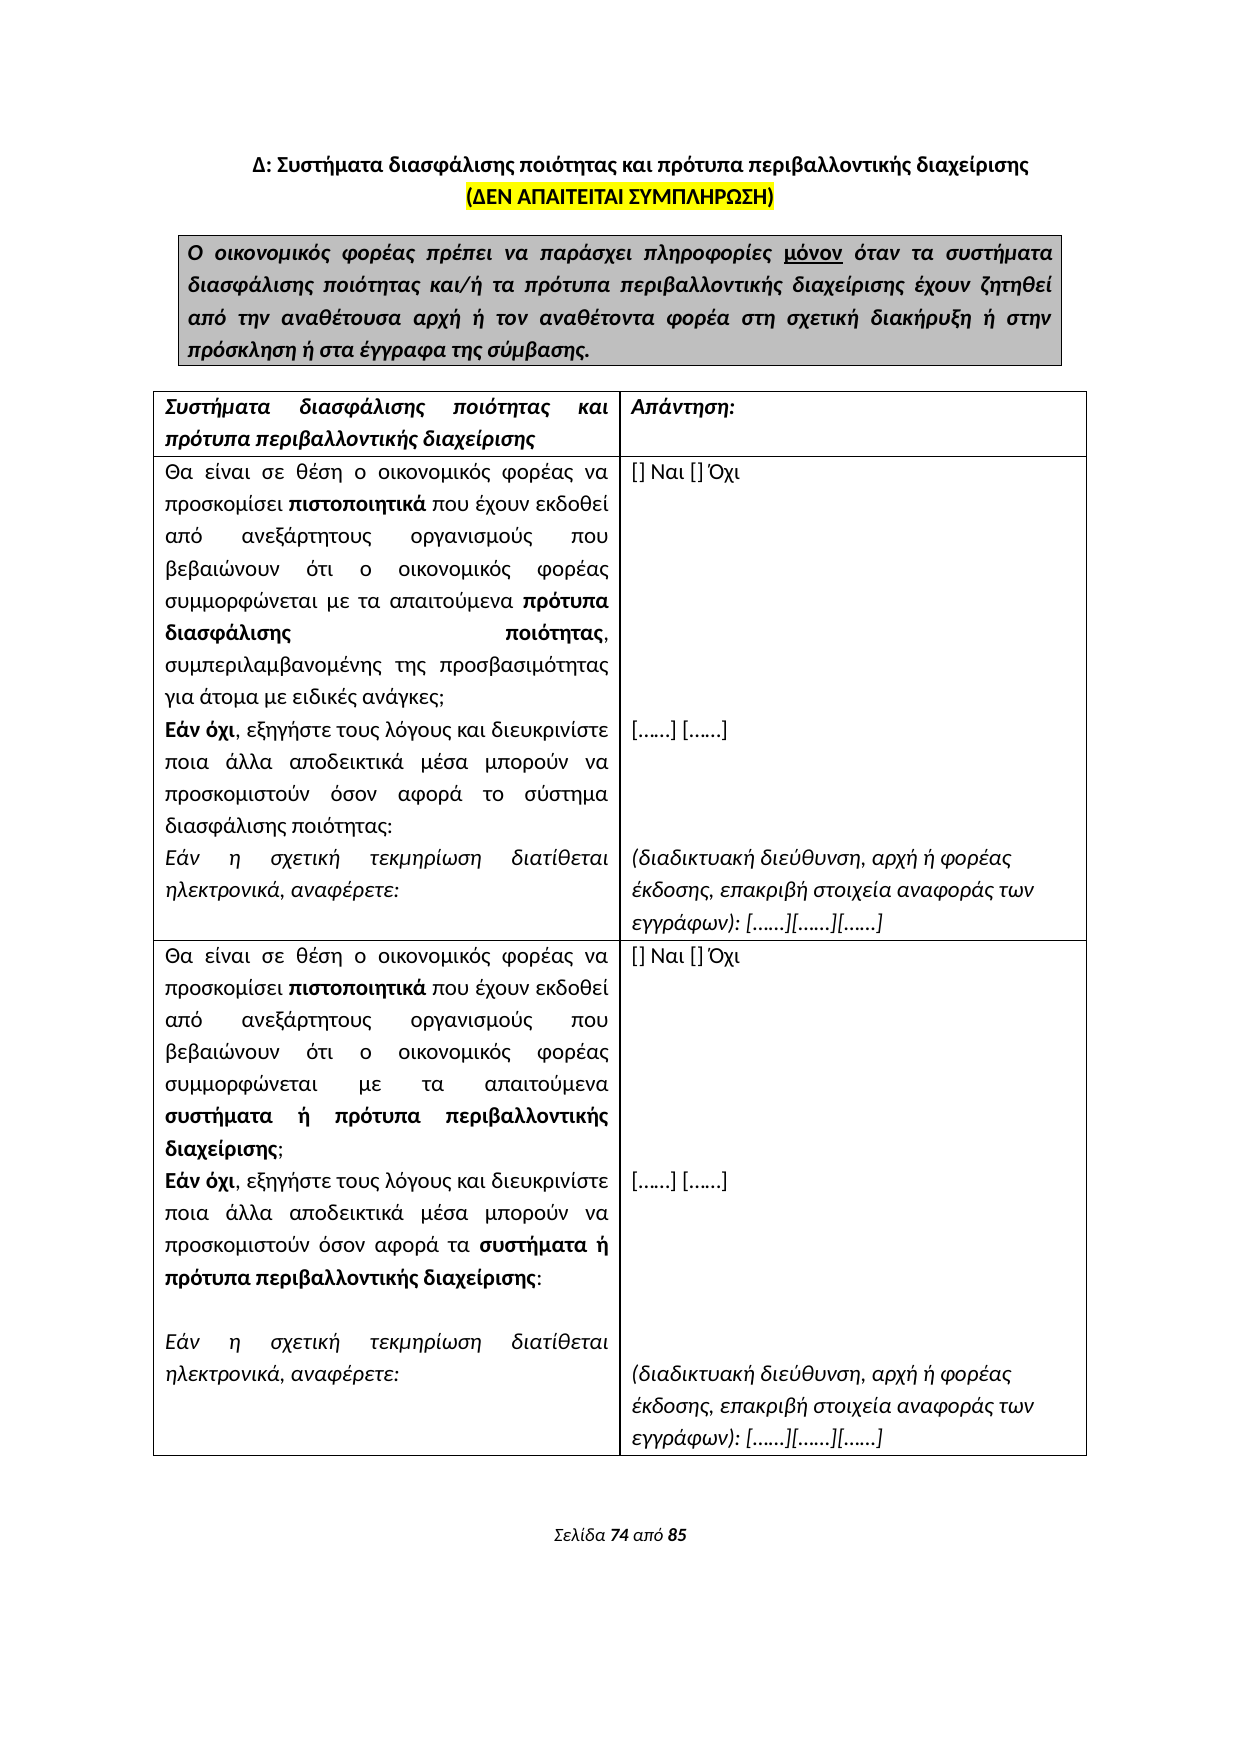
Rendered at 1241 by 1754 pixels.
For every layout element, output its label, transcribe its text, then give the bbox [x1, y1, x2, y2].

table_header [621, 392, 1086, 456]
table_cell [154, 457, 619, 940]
text Δ: Συστήματα διασφάλισης ποιότητας και πρότυπα περιβαλλοντικής διαχείρισης (ΔΕΝ ΑΠΑΙΤΕΙΤΑΙ ΣΥΜΠΛΗΡΩΣΗ) [187, 150, 1053, 210]
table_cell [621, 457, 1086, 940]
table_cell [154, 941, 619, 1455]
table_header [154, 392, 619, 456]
text Ο οικονομικός φορέας πρέπει να παράσχει πληροφορίες μόνον όταν τα συστήματα διασφάλισης ποιότητας και/ή τα πρότυπα περιβαλλοντικής διαχείρισης έχουν ζητηθεί από την αναθέτουσα αρχή ή τον αναθέτοντα φορέα στη σχετική διακήρυξη ή στην πρόσκληση ή στα έγγραφα της σύμβασης. [179, 236, 1061, 365]
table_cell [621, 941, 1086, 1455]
